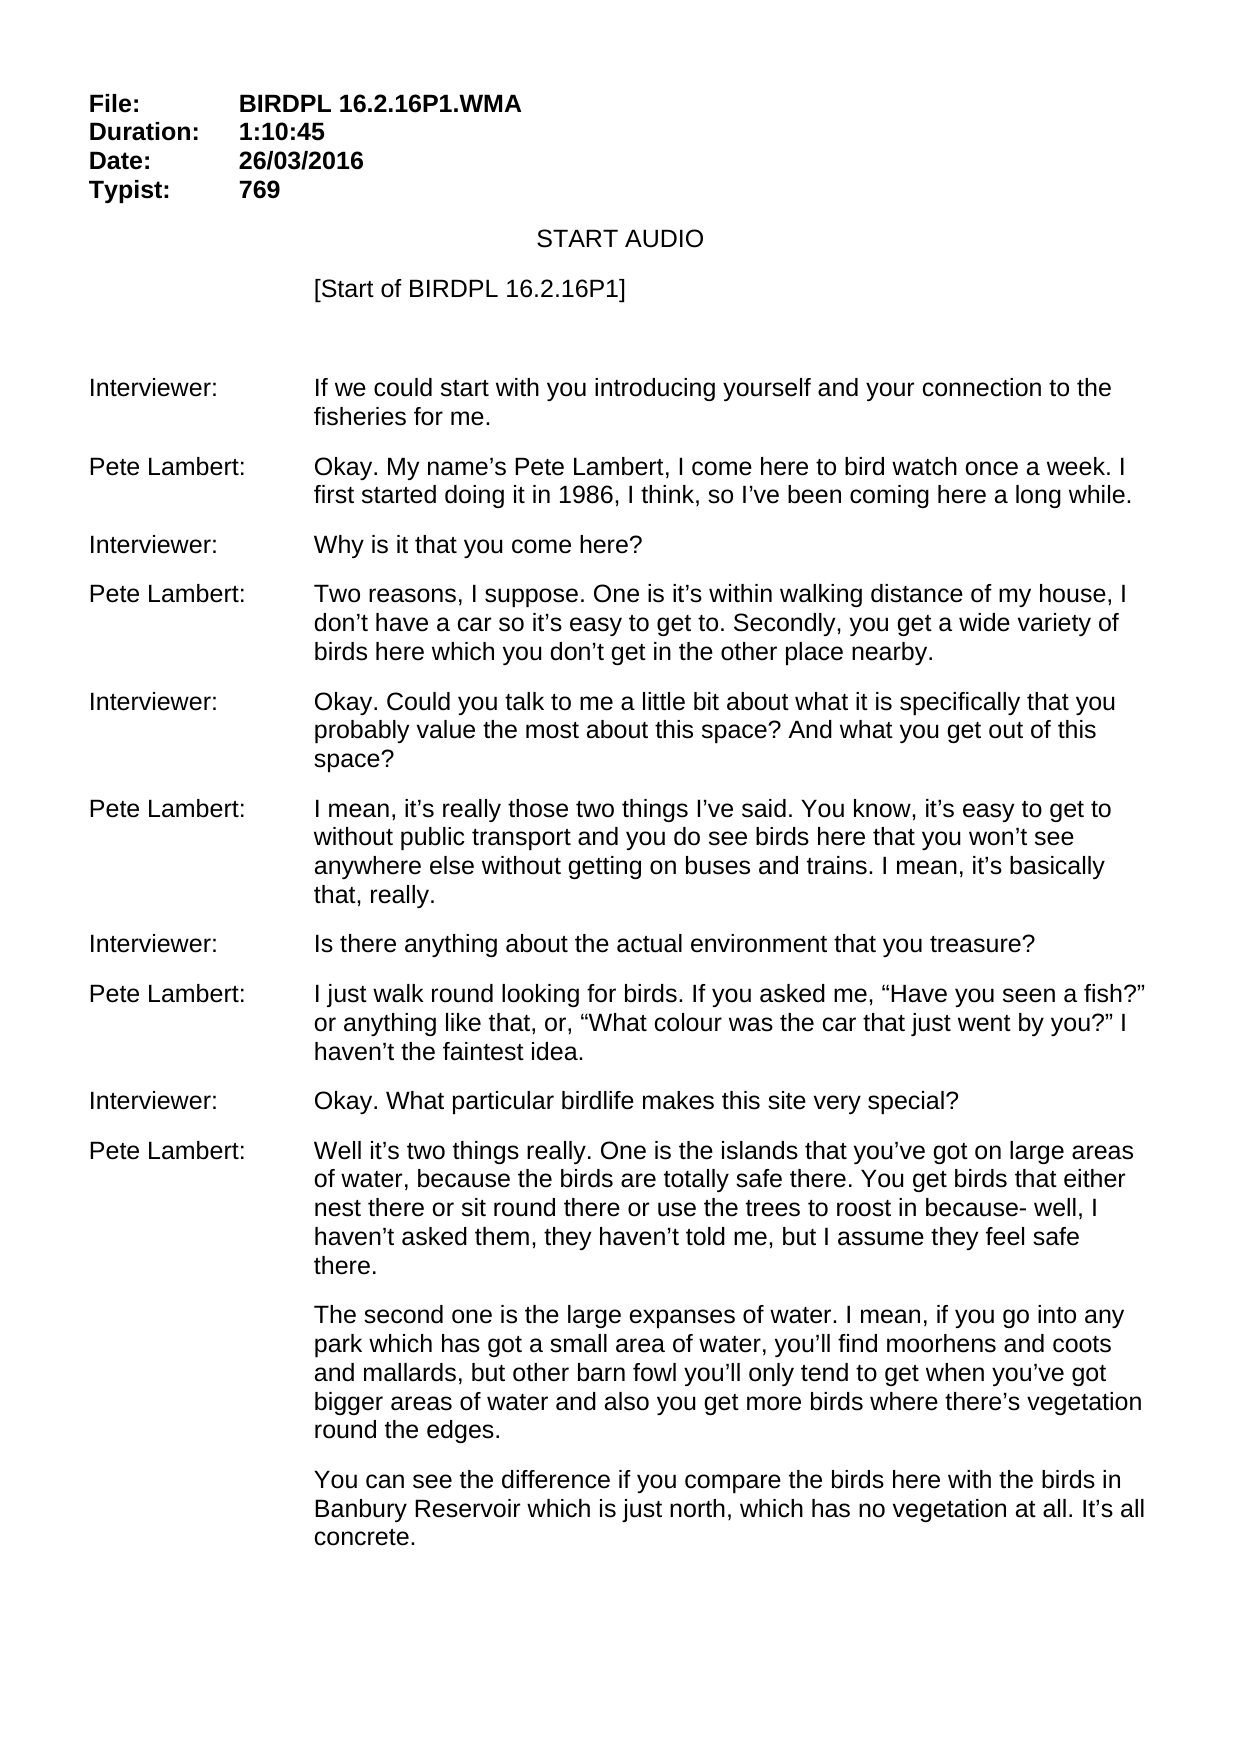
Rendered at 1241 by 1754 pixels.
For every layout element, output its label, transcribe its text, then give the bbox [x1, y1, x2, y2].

text Interviewer: If we could start with you introducing yourself and your connection to the fisheries for me. [89, 373, 1152, 431]
text You can see the difference if you compare the birds here with the birds in Banbury Reservoir which is just north, which has no vegetation at all. It’s all concrete. [314, 1465, 1152, 1551]
text Pete Lambert: Two reasons, I suppose. One is it’s within walking distance of my house, I don’t have a car so it’s easy to get to. Secondly, you get a wide variety of birds here which you don’t get in the other place nearby. [89, 579, 1152, 666]
text Pete Lambert: I mean, it’s really those two things I’ve said. You know, it’s easy to get to without public transport and you do see birds here that you won’t see anywhere else without getting on buses and trains. I mean, it’s basically that, really. [89, 794, 1152, 909]
text Interviewer: Is there anything about the actual environment that you treasure? [89, 929, 1152, 958]
text Interviewer: Okay. Could you talk to me a little bit about what it is specifically that you probably value the most about this space? And what you get out of this space? [89, 687, 1152, 773]
text Pete Lambert: I just walk round looking for birds. If you asked me, “Have you seen a fish?” or anything like that, or, “What colour was the car that just went by you?” I haven’t the faintest idea. [89, 979, 1152, 1065]
text [Start of BIRDPL 16.2.16P1] [314, 274, 1152, 303]
text START AUDIO [89, 224, 1152, 253]
text Interviewer: Why is it that you come here? [89, 530, 1152, 559]
text The second one is the large expanses of water. I mean, if you go into any park which has got a small area of water, you’ll find moorhens and coots and mallards, but other barn fowl you’ll only tend to get when you’ve got bigger areas of water and also you get more birds where there’s vegetation round the edges. [314, 1300, 1152, 1444]
text Pete Lambert: Well it’s two things really. One is the islands that you’ve got on large areas of water, because the birds are totally safe there. You get birds that either nest there or sit round there or use the trees to roost in because- well, I haven’t asked them, they haven’t told me, but I assume they feel safe there. [89, 1136, 1152, 1279]
text File: BIRDPL 16.2.16P1.WMA Duration: 1:10:45 Date: 26/03/2016 Typist: 769 [89, 89, 1152, 204]
text Pete Lambert: Okay. My name’s Pete Lambert, I come here to bird watch once a week. I first started doing it in 1986, I think, so I’ve been coming here a long while. [89, 452, 1152, 509]
text Interviewer: Okay. What particular birdlife makes this site very special? [89, 1086, 1152, 1115]
